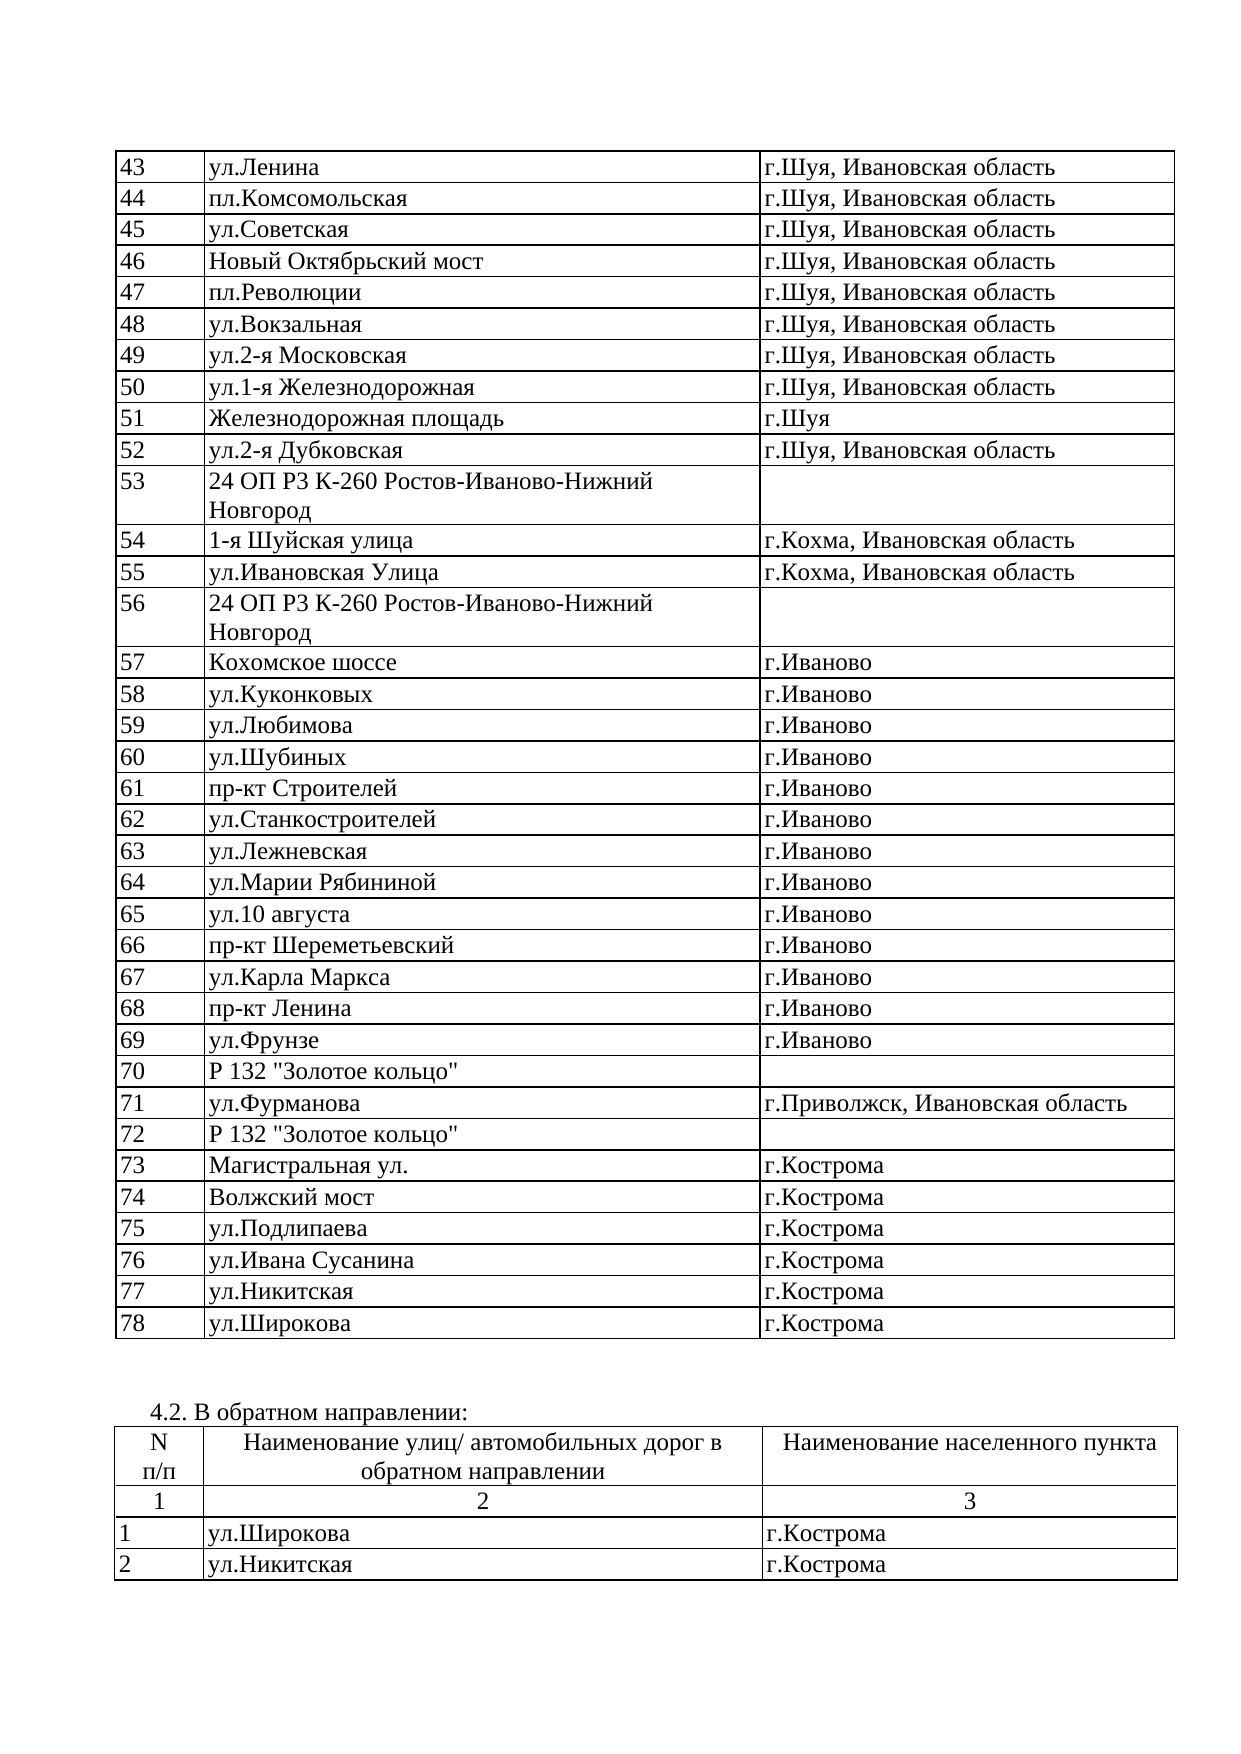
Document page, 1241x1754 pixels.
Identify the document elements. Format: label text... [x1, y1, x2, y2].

table_cell 3 [763, 1485, 1177, 1516]
table_cell 2 [204, 1486, 762, 1516]
table_cell ул.Марии Рябининой [205, 867, 759, 897]
table_cell 54 [117, 525, 204, 555]
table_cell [761, 152, 1174, 181]
table_cell 56 [117, 588, 204, 646]
table_header Наименование улиц/ автомобильных дорог в обратном направлении [204, 1427, 762, 1484]
table_cell 76 [117, 1245, 204, 1275]
table_cell г.Кострома [761, 1182, 1174, 1212]
table_cell Р 132 "Золотое кольцо" [205, 1056, 759, 1086]
table_cell г.Иваново [761, 1025, 1174, 1054]
table_header N п/п [115, 1427, 203, 1484]
table_cell г.Иваново [761, 962, 1174, 992]
table_cell 53 [117, 466, 204, 524]
table_cell 69 [117, 1025, 204, 1054]
table_cell 72 [117, 1119, 204, 1149]
table_cell г.Шуя, Ивановская область [761, 277, 1174, 307]
table_cell ул.Никитская [204, 1549, 762, 1579]
table_cell 1-я Шуйская улица [205, 525, 759, 555]
table_cell 1 [115, 1517, 203, 1547]
table_cell 70 [117, 1056, 204, 1086]
table_cell [761, 1056, 1174, 1086]
table_cell ул.Подлипаева [205, 1213, 759, 1243]
table_cell г.Кострома [761, 1245, 1174, 1275]
table_cell 49 [117, 340, 204, 370]
table_cell 65 [117, 899, 204, 929]
table_cell ул.1-я Железнодорожная [205, 372, 759, 402]
table_cell ул.Широкова [205, 1308, 759, 1338]
table_cell г.Иваново [761, 930, 1174, 960]
table_cell г.Шуя, Ивановская область [761, 340, 1174, 370]
table_cell 63 [117, 836, 204, 866]
table_cell г.Шуя, Ивановская область [761, 435, 1174, 464]
table_cell 74 [117, 1182, 204, 1212]
table_cell 2 [115, 1549, 203, 1579]
table_cell 62 [117, 805, 204, 834]
table_cell г.Иваново [761, 867, 1174, 897]
text 4.2. В обратном направлении: [150, 1397, 1090, 1426]
table_cell г.Шуя, Ивановская область [761, 215, 1174, 244]
table_cell г.Кохма, Ивановская область [761, 557, 1174, 587]
table_cell 1 [115, 1486, 203, 1516]
table_header Наименование населенного пункта [763, 1427, 1177, 1484]
table_cell 52 [117, 435, 204, 464]
table_cell ул.Куконковых [205, 679, 759, 708]
table_cell г.Кострома [761, 1276, 1174, 1306]
table_cell г.Кострома [761, 1213, 1174, 1243]
table_cell Волжский мост [205, 1182, 759, 1212]
table_cell ул.Фурманова [205, 1088, 759, 1117]
table_cell г.Иваново [761, 805, 1174, 834]
table_cell г.Шуя, Ивановская область [761, 309, 1174, 339]
table_cell пл.Революции [205, 277, 759, 307]
table_cell ул.10 августа [205, 899, 759, 929]
table_cell 55 [117, 557, 204, 587]
table_cell 77 [117, 1276, 204, 1306]
table_cell ул.Широкова [204, 1518, 762, 1547]
table_cell г.Иваново [761, 993, 1174, 1023]
table_cell 50 [117, 372, 204, 402]
table_cell 61 [117, 773, 204, 803]
table_cell [761, 588, 1174, 646]
table_cell г.Иваново [761, 742, 1174, 771]
table_cell [761, 1119, 1174, 1149]
table_cell 68 [117, 993, 204, 1023]
table_cell г.Приволжск, Ивановская область [761, 1088, 1174, 1117]
table_cell Железнодорожная площадь [205, 403, 759, 433]
table_cell 78 [117, 1308, 204, 1338]
table_cell ул.Ивановская Улица [205, 557, 759, 587]
table_cell 51 [117, 403, 204, 433]
table_cell 64 [117, 867, 204, 897]
table_cell 46 [117, 246, 204, 276]
table_cell г.Иваново [761, 710, 1174, 740]
table_cell 47 [117, 277, 204, 307]
table_cell 43 [117, 152, 204, 181]
table_cell пл.Комсомольская [205, 183, 759, 213]
table_cell 60 [117, 742, 204, 771]
table_cell г.Шуя, Ивановская область [761, 183, 1174, 213]
table_cell г.Шуя, Ивановская область [761, 246, 1174, 276]
table_cell ул.Советская [205, 215, 759, 244]
table_cell ул.Карла Маркса [205, 962, 759, 992]
table_cell ул.2-я Дубковская [205, 435, 759, 464]
table_cell 59 [117, 710, 204, 740]
table_cell ул.2-я Московская [205, 340, 759, 370]
table_cell 24 ОП Р3 К-260 Ростов-Иваново-Нижний Новгород [205, 588, 759, 646]
table_cell ул.Лежневская [205, 836, 759, 866]
table_cell 66 [117, 930, 204, 960]
table_cell 48 [117, 309, 204, 339]
table_cell ул.Станкостроителей [205, 805, 759, 834]
table_cell г.Кострома [761, 1308, 1174, 1338]
table_cell пр-кт Шереметьевский [205, 930, 759, 960]
table_cell ул.Любимова [205, 710, 759, 740]
table_cell г.Кострома [763, 1516, 1177, 1547]
table_cell Магистральная ул. [205, 1151, 759, 1180]
table_cell ул.Фрунзе [205, 1025, 759, 1054]
table_cell 71 [117, 1088, 204, 1117]
table_cell 58 [117, 679, 204, 708]
table_cell ул.Ленина [205, 152, 759, 181]
table_cell г.Иваново [761, 899, 1174, 929]
table_cell г.Иваново [761, 647, 1174, 677]
table_cell 57 [117, 647, 204, 677]
table_cell г.Шуя [761, 403, 1174, 433]
table_cell г.Кохма, Ивановская область [761, 525, 1174, 555]
table_cell г.Кострома [763, 1548, 1177, 1579]
table_cell г.Шуя, Ивановская область [761, 372, 1174, 402]
table_cell 67 [117, 962, 204, 992]
table_cell [761, 466, 1174, 524]
table_cell 73 [117, 1151, 204, 1180]
table_cell ул.Ивана Сусанина [205, 1245, 759, 1275]
table_cell г.Кострома [761, 1151, 1174, 1180]
table_cell Новый Октябрьский мост [205, 246, 759, 276]
table_cell пр-кт Ленина [205, 993, 759, 1023]
table_cell ул.Никитская [205, 1276, 759, 1306]
table_cell г.Иваново [761, 773, 1174, 803]
table_cell 24 ОП Р3 К-260 Ростов-Иваново-Нижний Новгород [205, 466, 759, 524]
table_cell пр-кт Строителей [205, 773, 759, 803]
table_cell ул.Вокзальная [205, 309, 759, 339]
table_cell 75 [117, 1213, 204, 1243]
table_cell Р 132 "Золотое кольцо" [205, 1119, 759, 1149]
table_cell Кохомское шоссе [205, 647, 759, 677]
table_cell ул.Шубиных [205, 742, 759, 771]
table_cell 45 [117, 215, 204, 244]
table_cell г.Иваново [761, 836, 1174, 866]
table_cell г.Иваново [761, 679, 1174, 708]
table_cell 44 [117, 183, 204, 213]
